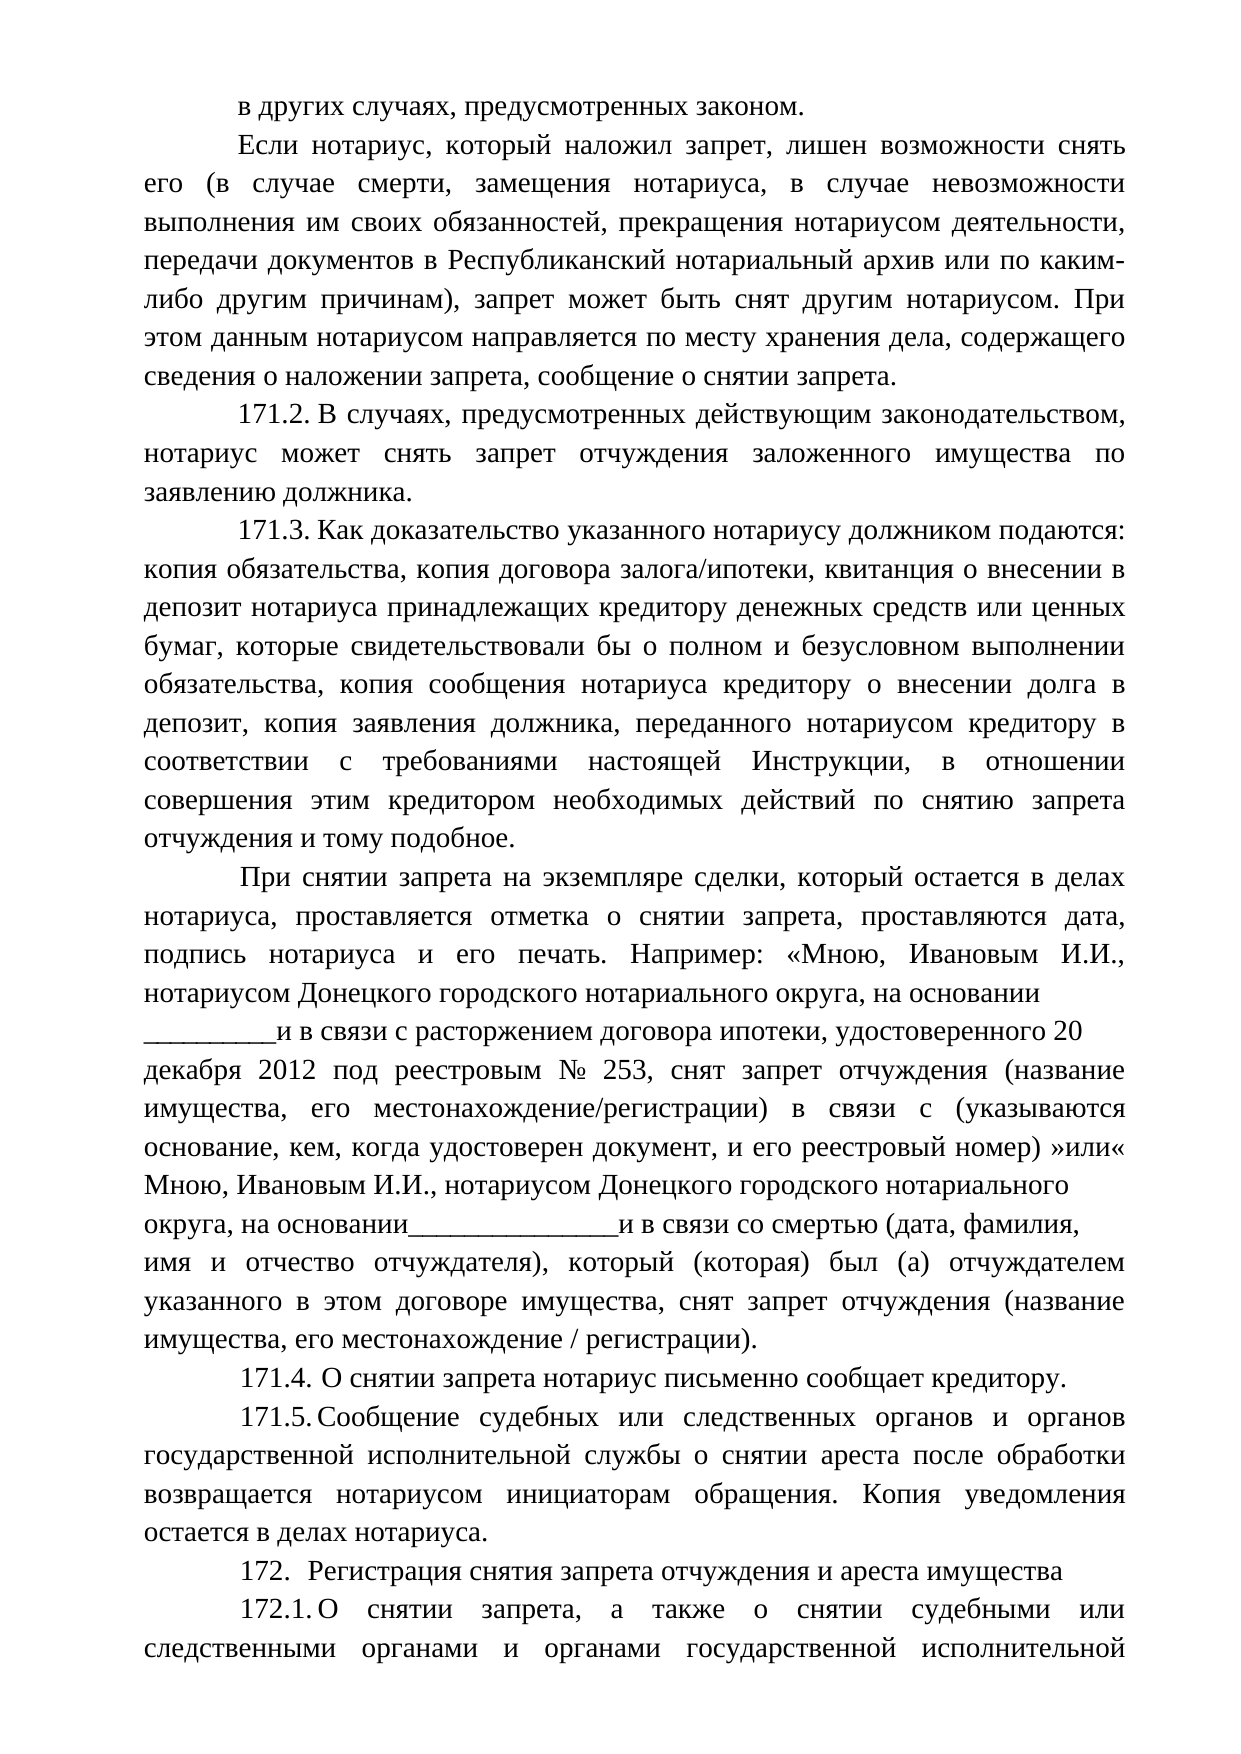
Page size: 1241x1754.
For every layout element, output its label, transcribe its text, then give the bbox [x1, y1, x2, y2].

list Сообщение судебных или следственных органов и органов государственной исполнительной службы о снятии ареста после обработки возвращается нотариусом инициаторам обращения. Копия уведомления остается в делах нотариуса. [144, 1399, 1126, 1548]
list О снятии запрета нотариус письменно сообщает кредитору. [144, 1360, 1126, 1394]
text округа, на основании и в связи со смертью (дата, фамилия, [144, 1206, 1126, 1239]
list Регистрация снятия запрета отчуждения и ареста имущества [144, 1553, 1126, 1586]
text Если нотариус, который наложил запрет, лишен возможности снять его (в случае смерти, замещения нотариуса, в случае невозможности выполнения им своих обязанностей, прекращения нотариусом деятельности, передачи документов в Республиканский нотариальный архив или по каким- либо другим причинам), запрет может быть снят другим нотариусом. При этом данным нотариусом направляется по месту хранения дела, содержащего сведения о наложении запрета, сообщение о снятии запрета. [144, 127, 1126, 392]
text имя и отчество отчуждателя), который (которая) был (а) отчуждателем указанного в этом договоре имущества, снят запрет отчуждения (название имущества, его местонахождение / регистрации). [144, 1244, 1126, 1355]
text При снятии запрета на экземпляре сделки, который остается в делах нотариуса, проставляется отметка о снятии запрета, проставляются дата, подпись нотариуса и его печать. Например: «Мною, Ивановым И.И., нотариусом Донецкого городского нотариального округа, на основании [144, 859, 1126, 1008]
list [144, 1591, 1126, 1663]
text в других случаях, предусмотренных законом. [144, 88, 1126, 122]
text декабря 2012 под реестровым № 253, снят запрет отчуждения (название имущества, его местонахождение/регистрации) в связи с (указываются основание, кем, когда удостоверен документ, и его реестровый номер) »или« Мною, Ивановым И.И., нотариусом Донецкого городского нотариального [144, 1052, 1126, 1201]
list Как доказательство указанного нотариусу должником подаются: копия обязательства, копия договора залога/ипотеки, квитанция о внесении в депозит нотариуса принадлежащих кредитору денежных средств или ценных бумаг, которые свидетельствовали бы о полном и безусловном выполнении обязательства, копия сообщения нотариуса кредитору о внесении долга в депозит, копия заявления должника, переданного нотариусом кредитору в соответствии с требованиями настоящей Инструкции, в отношении совершения этим кредитором необходимых действий по снятию запрета отчуждения и тому подобное. [144, 512, 1126, 854]
text и в связи с расторжением договора ипотеки, удостоверенного 20 [144, 1013, 1126, 1047]
list В случаях, предусмотренных действующим законодательством, нотариус может снять запрет отчуждения заложенного имущества по заявлению должника. [144, 397, 1126, 507]
